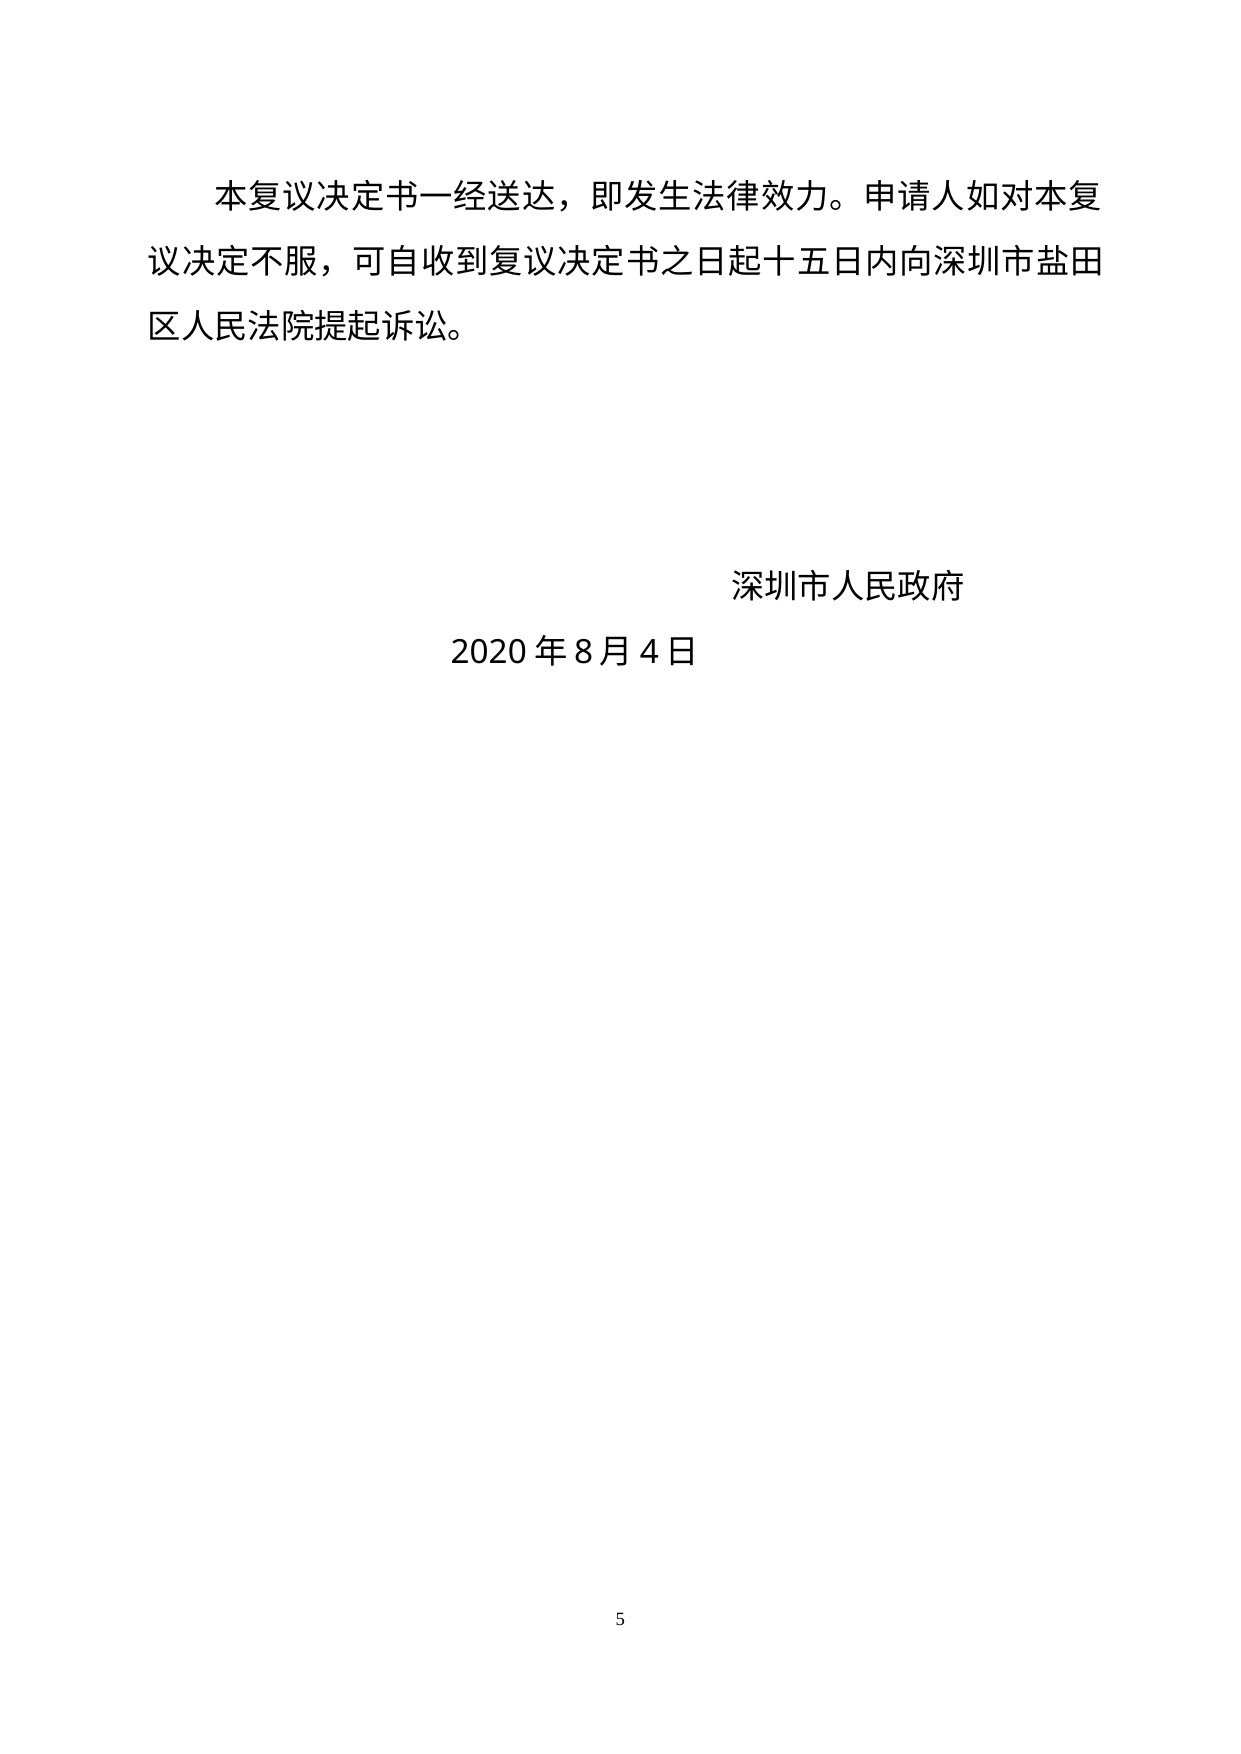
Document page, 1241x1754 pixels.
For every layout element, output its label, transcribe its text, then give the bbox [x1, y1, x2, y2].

text 深圳市人民政府 [148, 552, 1092, 617]
text 2020年8月4日 [148, 617, 1066, 682]
text 本复议决定书一经送达，即发生法律效力。申请人如对本复议决定不服，可自收到复议决定书之日起十五日内向深圳市盐田区人民法院提起诉讼。 [148, 162, 1104, 357]
